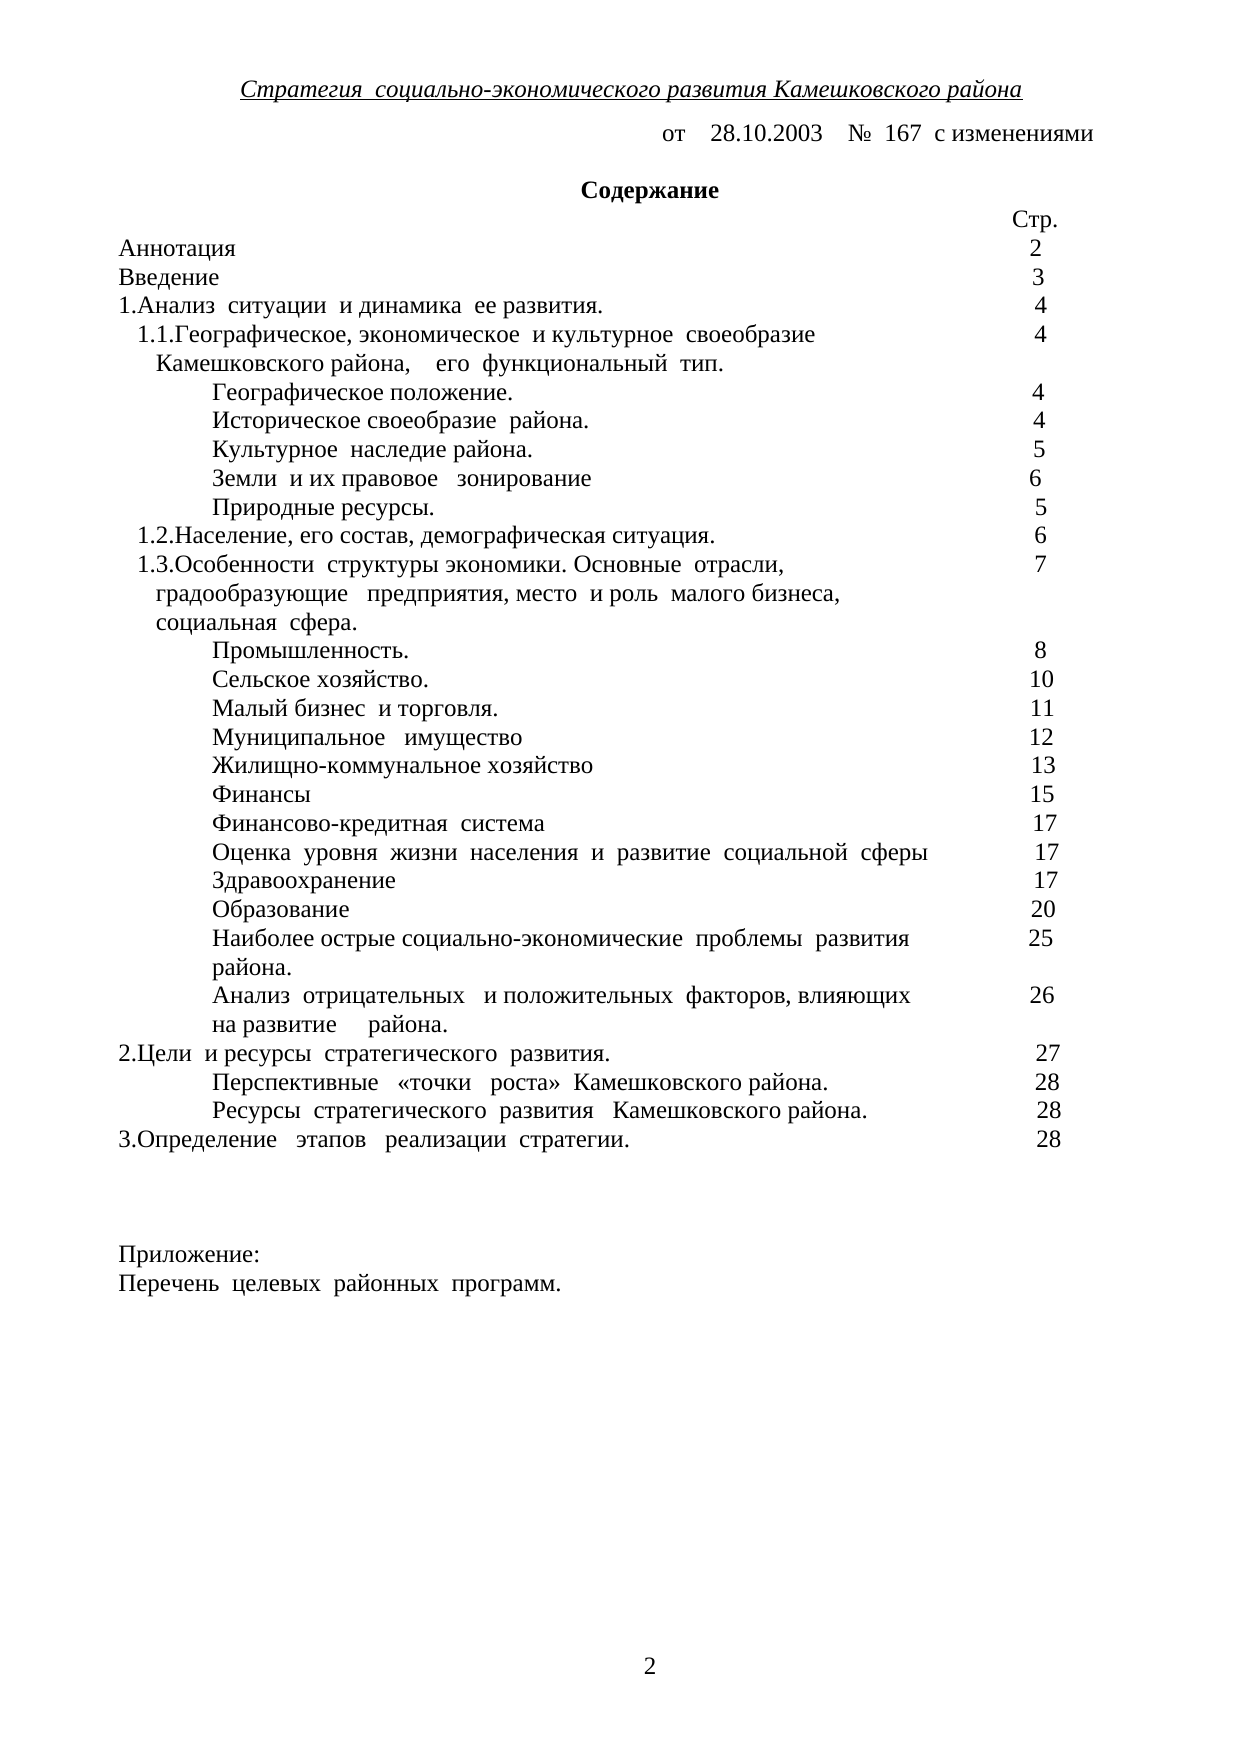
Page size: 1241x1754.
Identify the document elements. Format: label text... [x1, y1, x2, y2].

text Аннотация 2 [118, 233, 1181, 262]
text Введение 3 [118, 262, 1181, 291]
text Приложение: [118, 1239, 1181, 1268]
text 3.Определение этапов реализации стратегии. 28 [118, 1124, 1181, 1153]
text от 28.10.2003 № 167 с изменениями [118, 118, 1181, 147]
text Культурное наследие района. 5 [118, 434, 1181, 463]
text района. [118, 952, 1181, 981]
text Образование 20 [118, 894, 1181, 923]
text Камешковского района, его функциональный тип. [118, 348, 1181, 377]
text Финансово-кредитная система 17 [118, 808, 1181, 837]
text Географическое положение. 4 [118, 377, 1181, 406]
text Анализ отрицательных и положительных факторов, влияющих 26 [118, 981, 1181, 1009]
text Земли и их правовое зонирование 6 [118, 463, 1181, 492]
text Перечень целевых районных программ. [118, 1268, 1181, 1297]
text Стр. [118, 204, 1181, 233]
text Малый бизнес и торговля. 11 [118, 693, 1181, 722]
text Промышленность. 8 [118, 636, 1181, 664]
text 1.1.Географическое, экономическое и культурное своеобразие 4 [118, 319, 1181, 348]
text Финансы 15 [118, 779, 1181, 808]
text градообразующие предприятия, место и роль малого бизнеса, [118, 578, 1181, 607]
text Перспективные «точки роста» Камешковского района. 28 [118, 1067, 1181, 1096]
text Содержание [118, 176, 1181, 204]
text Сельское хозяйство. 10 [118, 664, 1181, 693]
text 2.Цели и ресурсы стратегического развития. 27 [118, 1038, 1181, 1067]
text Историческое своеобразие района. 4 [118, 406, 1181, 434]
text Природные ресурсы. 5 [118, 492, 1181, 521]
text Муниципальное имущество 12 [118, 722, 1181, 751]
text Жилищно-коммунальное хозяйство 13 [118, 751, 1181, 779]
text 1.3.Особенности структуры экономики. Основные отрасли, 7 [118, 549, 1181, 578]
text Здравоохранение 17 [118, 866, 1181, 894]
text на развитие района. [118, 1009, 1181, 1038]
text 1.Анализ ситуации и динамика ее развития. 4 [118, 291, 1181, 319]
text социальная сфера. [118, 607, 1181, 636]
text Наиболее острые социально-экономические проблемы развития 25 [118, 923, 1181, 952]
text 1.2.Население, его состав, демографическая ситуация. 6 [118, 521, 1181, 549]
text Оценка уровня жизни населения и развитие социальной сферы 17 [118, 837, 1181, 866]
text Ресурсы стратегического развития Камешковского района. 28 [118, 1096, 1181, 1124]
